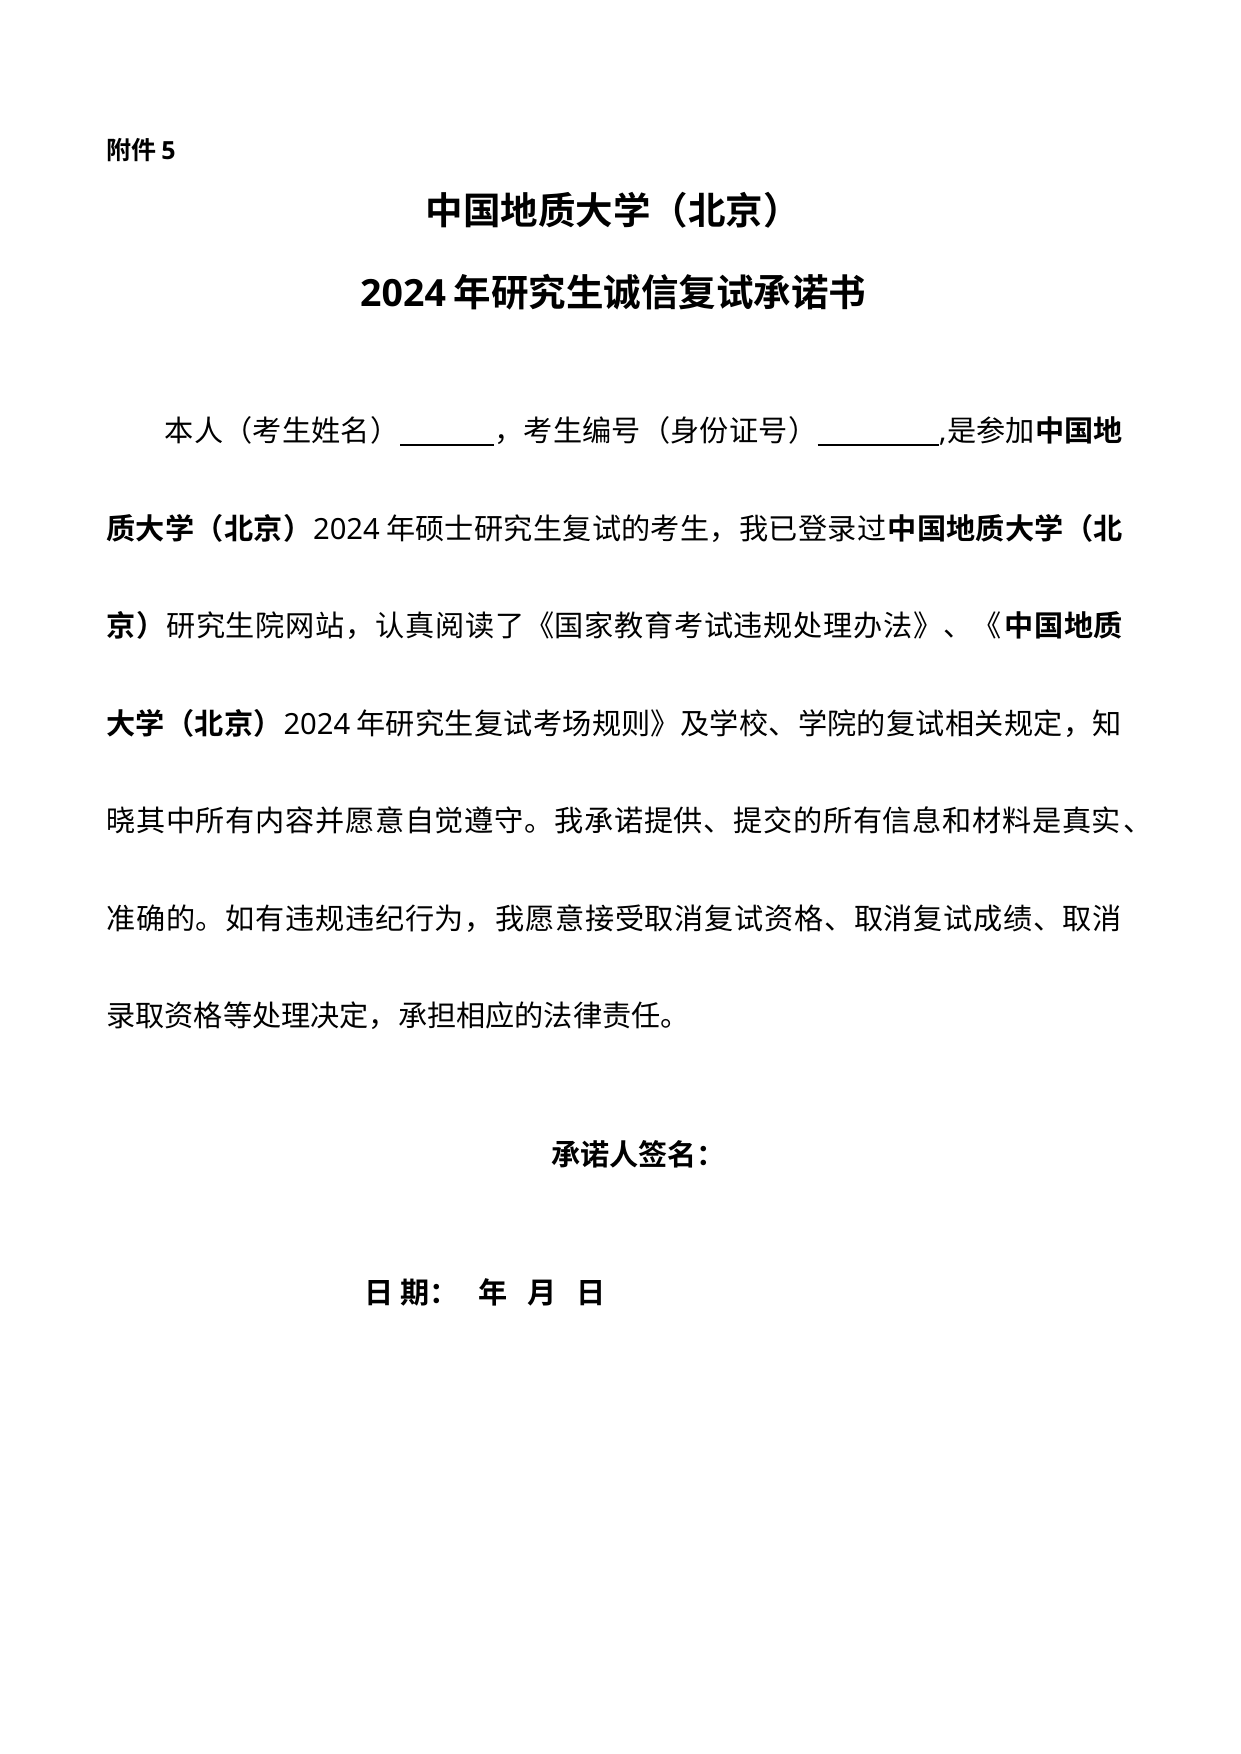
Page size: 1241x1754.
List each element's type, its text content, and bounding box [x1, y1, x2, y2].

text 2024年研究生诚信复试承诺书 [150, 262, 1075, 317]
text 承诺人签名： [106, 1120, 1075, 1185]
text 日 期： 年 月 日 [106, 1258, 1134, 1323]
text 本人（考生姓名） ，考生编号（身份证号） ,是参加中国地质大学（北京）2024年硕士研究生复试的考生，我已登录过中国地质大学（北京）研究生院网站，认真阅读了《国家教育考试违规处理办法》、《中国地质大学（北京）2024年研究生复试考场规则》及学校、学院的复试相关规定，知晓其中所有内容并愿意自觉遵守。我承诺提供、提交的所有信息和材料是真实、准确的。如有违规违纪行为，我愿意接受取消复试资格、取消复试成绩、取消录取资格等处理决定，承担相应的法律责任。 [106, 396, 1123, 1046]
text 中国地质大学（北京） [150, 181, 1075, 235]
text 附件5 [106, 116, 1134, 181]
